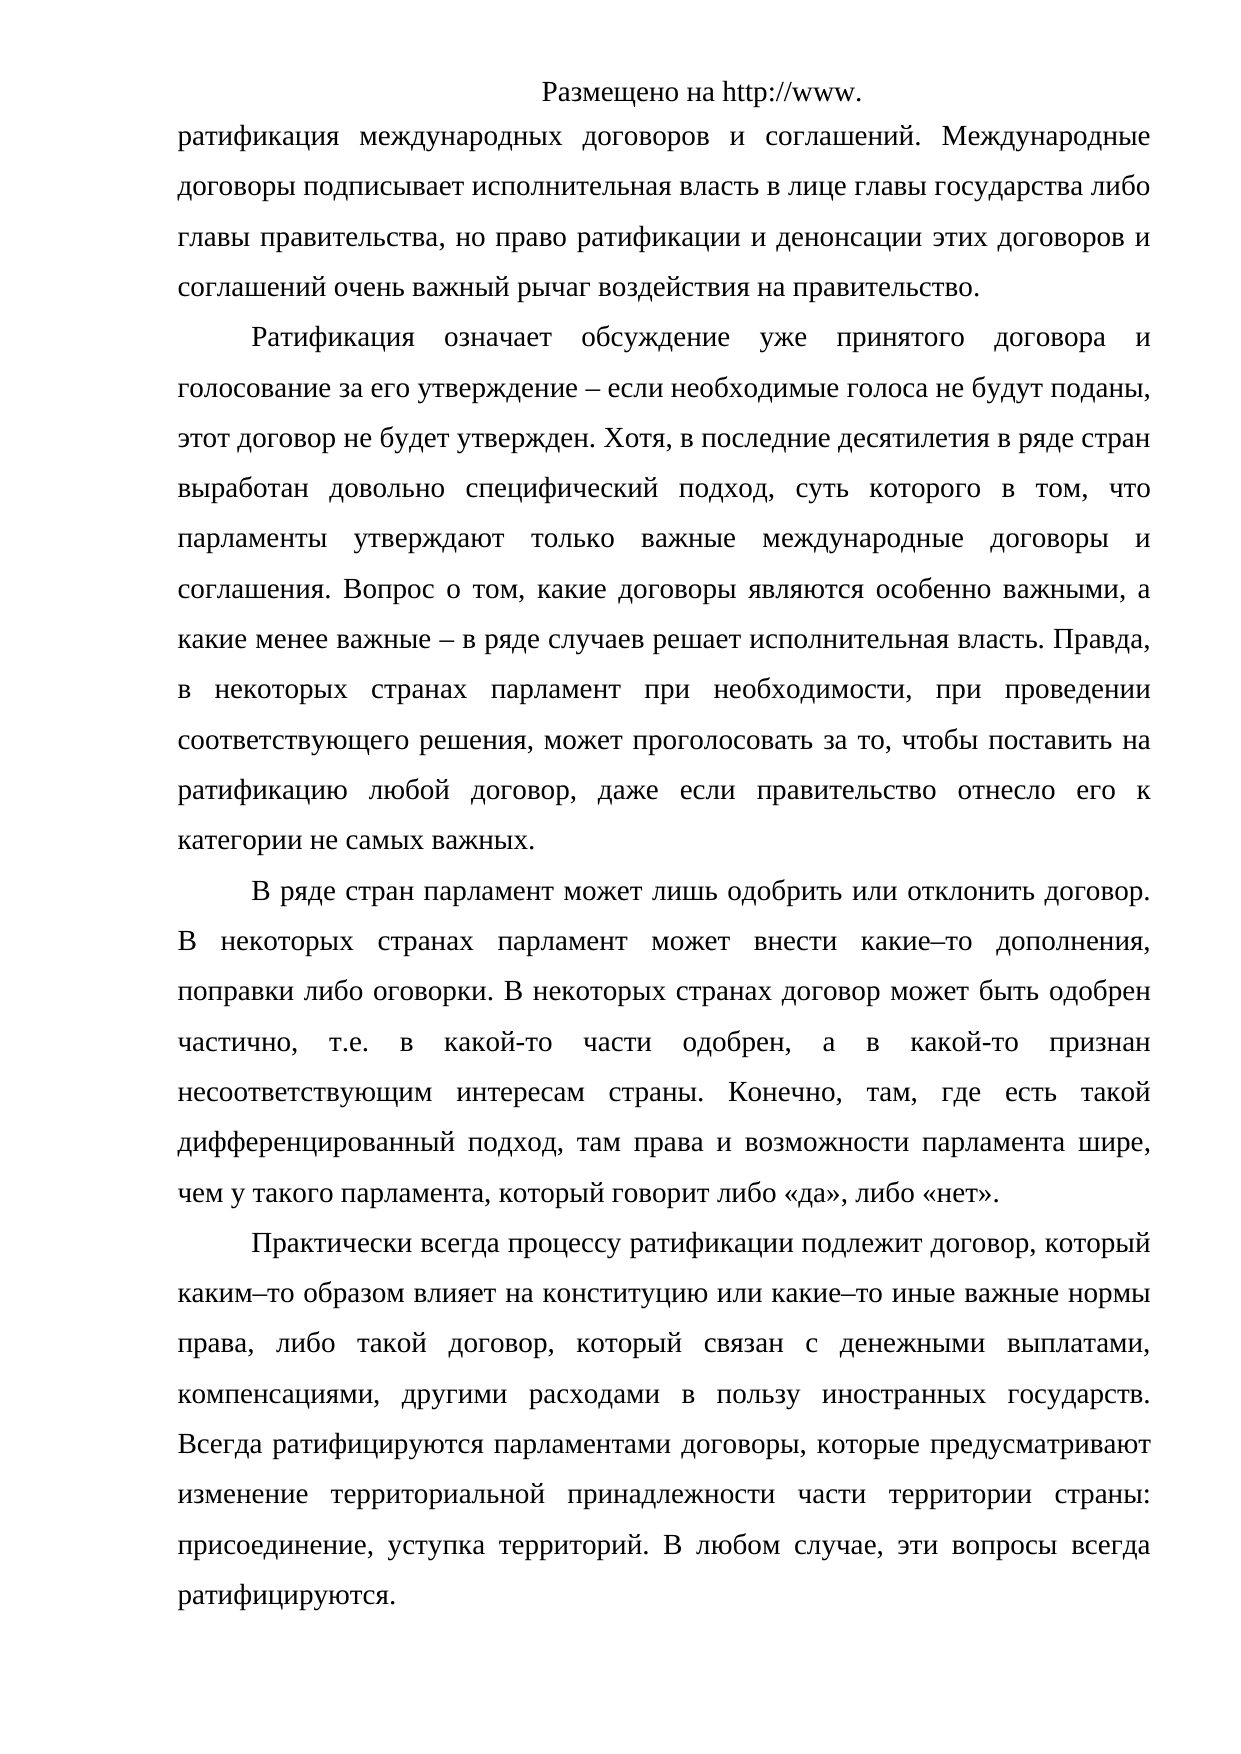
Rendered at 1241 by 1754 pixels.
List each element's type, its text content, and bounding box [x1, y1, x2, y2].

text Практически всегда процессу ратификации подлежит договор, который каким–то образом влияет на конституцию или какие–то иные важные нормы права, либо такой договор, который связан с денежными выплатами, компенсациями, другими расходами в пользу иностранных государств. Всегда ратифицируются парламентами договоры, которые предусматривают изменение территориальной принадлежности части территории страны: присоединение, уступка территорий. В любом случае, эти вопросы всегда ратифицируются. [177, 1225, 1152, 1611]
text Ратификация означает обсуждение уже принятого договора и голосование за его утверждение – если необходимые голоса не будут поданы, этот договор не будет утвержден. Хотя, в последние десятилетия в ряде стран выработан довольно специфический подход, суть которого в том, что парламенты утверждают только важные международные договоры и соглашения. Вопрос о том, какие договоры являются особенно важными, а какие менее важные – в ряде случаев решает исполнительная власть. Правда, в некоторых странах парламент при необходимости, при проведении соответствующего решения, может проголосовать за то, чтобы поставить на ратификацию любой договор, даже если правительство отнесло его к категории не самых важных. [177, 319, 1152, 856]
text В ряде стран парламент может лишь одобрить или отклонить договор. В некоторых странах парламент может внести какие–то дополнения, поправки либо оговорки. В некоторых странах договор может быть одобрен частично, т.е. в какой-то части одобрен, а в какой-то признан несоответствующим интересам страны. Конечно, там, где есть такой дифференцированный подход, там права и возможности парламента шире, чем у такого парламента, который говорит либо «да», либо «нет». [177, 873, 1152, 1208]
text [177, 118, 1152, 303]
